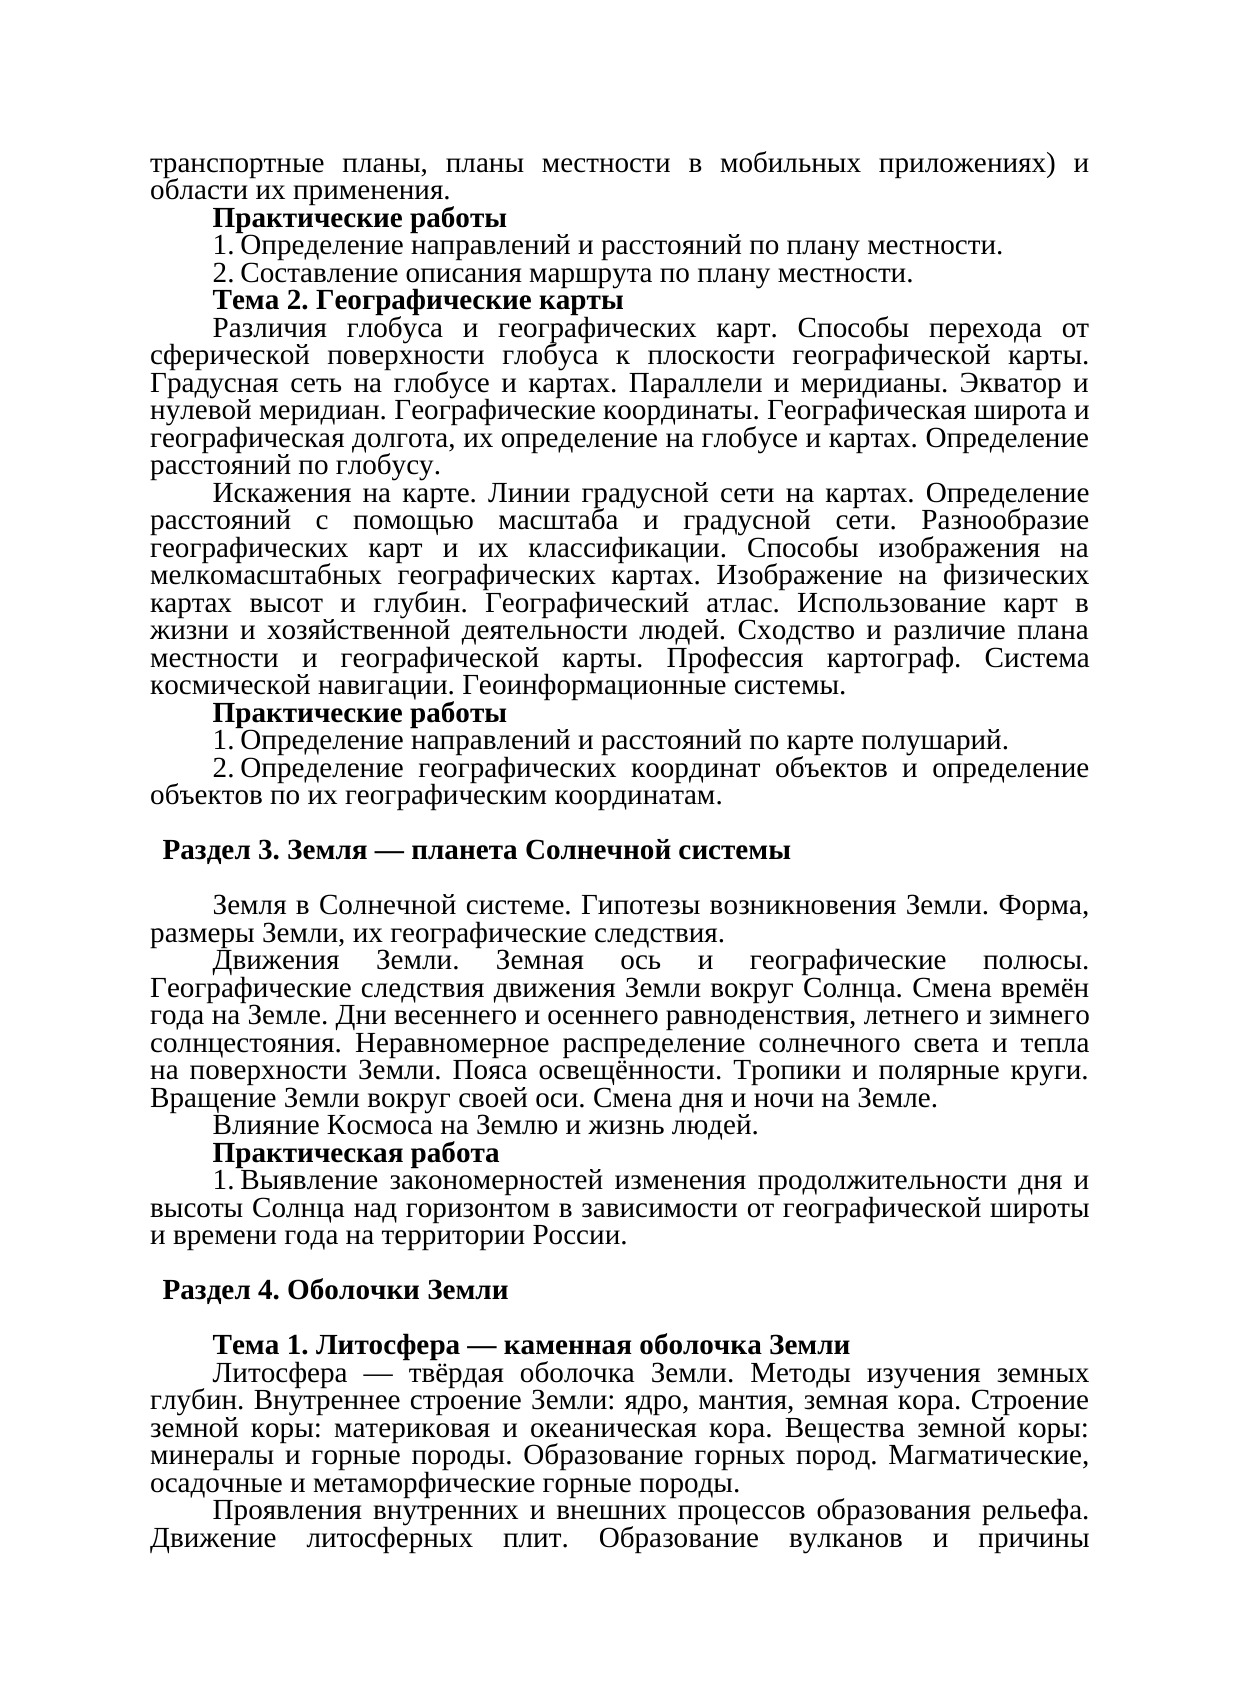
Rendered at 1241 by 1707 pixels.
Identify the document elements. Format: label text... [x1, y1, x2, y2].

text 2. Составление описания маршрута по плану местности. [150, 260, 1090, 287]
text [150, 150, 1090, 205]
text Земля в Солнечной системе. Гипотезы возникновения Земли. Форма, размеры Земли, их географические следствия. [150, 892, 1090, 947]
text Различия глобуса и географических карт. Способы перехода от сферической поверхности глобуса к плоскости географической карты. Градусная сеть на глобусе и картах. Параллели и меридианы. Экватор и нулевой меридиан. Географические координаты. Географическая широта и географическая долгота, их определение на глобусе и картах. Определение расстояний по глобусу. [150, 315, 1090, 480]
text 1. Определение направлений и расстояний по плану мест­ности. [150, 232, 1090, 260]
text Практическая работа [150, 1140, 1090, 1167]
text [150, 1497, 1090, 1552]
text Практические работы [150, 205, 1090, 232]
text Тема 2. Географические карты [150, 287, 1090, 315]
text Искажения на карте. Линии градусной сети на картах. Определение расстояний с помощью масштаба и градусной сети. Разнообразие географических карт и их классификации. Способы изображения на мелкомасштабных географических картах. Изображение на физических картах высот и глубин. Географический атлас. Использование карт в жизни и хозяйственной деятельности людей. Сходство и различие плана местности и географической карты. Профессия картограф. Система космической навигации. Геоинформационные системы. [150, 480, 1090, 700]
text Литосфера — твёрдая оболочка Земли. Методы изучения земных глубин. Внутреннее строение Земли: ядро, мантия, земная кора. Строение земной коры: материковая и океаническая кора. Вещества земной коры: минералы и горные породы. Образование горных пород. Магматические, осадочные и метаморфические горные породы. [150, 1360, 1090, 1497]
text Раздел 3. Земля — планета Солнечной системы [162, 837, 1090, 865]
text Раздел 4. Оболочки Земли [162, 1277, 1090, 1305]
text Движения Земли. Земная ось и географические полюсы. Географические следствия движения Земли вокруг Солнца. Смена времён года на Земле. Дни весеннего и осеннего равноденствия, летнего и зимнего солнцестояния. Неравномерное распределение солнечного света и тепла на поверхности Земли. Пояса освещённости. Тропики и полярные круги. Вращение Земли вокруг своей оси. Смена дня и ночи на Земле. [150, 947, 1090, 1112]
text Тема 1. Литосфера — каменная оболочка Земли [150, 1332, 1090, 1360]
text Влияние Космоса на Землю и жизнь людей. [150, 1112, 1090, 1140]
text 1. Определение направлений и расстояний по карте полушарий. [150, 727, 1090, 755]
text 1. Выявление закономерностей изменения продолжительности дня и высоты Солнца над горизонтом в зависимости от географической широты и времени года на территории России. [150, 1167, 1090, 1250]
text 2. Определение географических координат объектов и определение объектов по их географическим координатам. [150, 755, 1090, 810]
text Практические работы [150, 700, 1090, 727]
